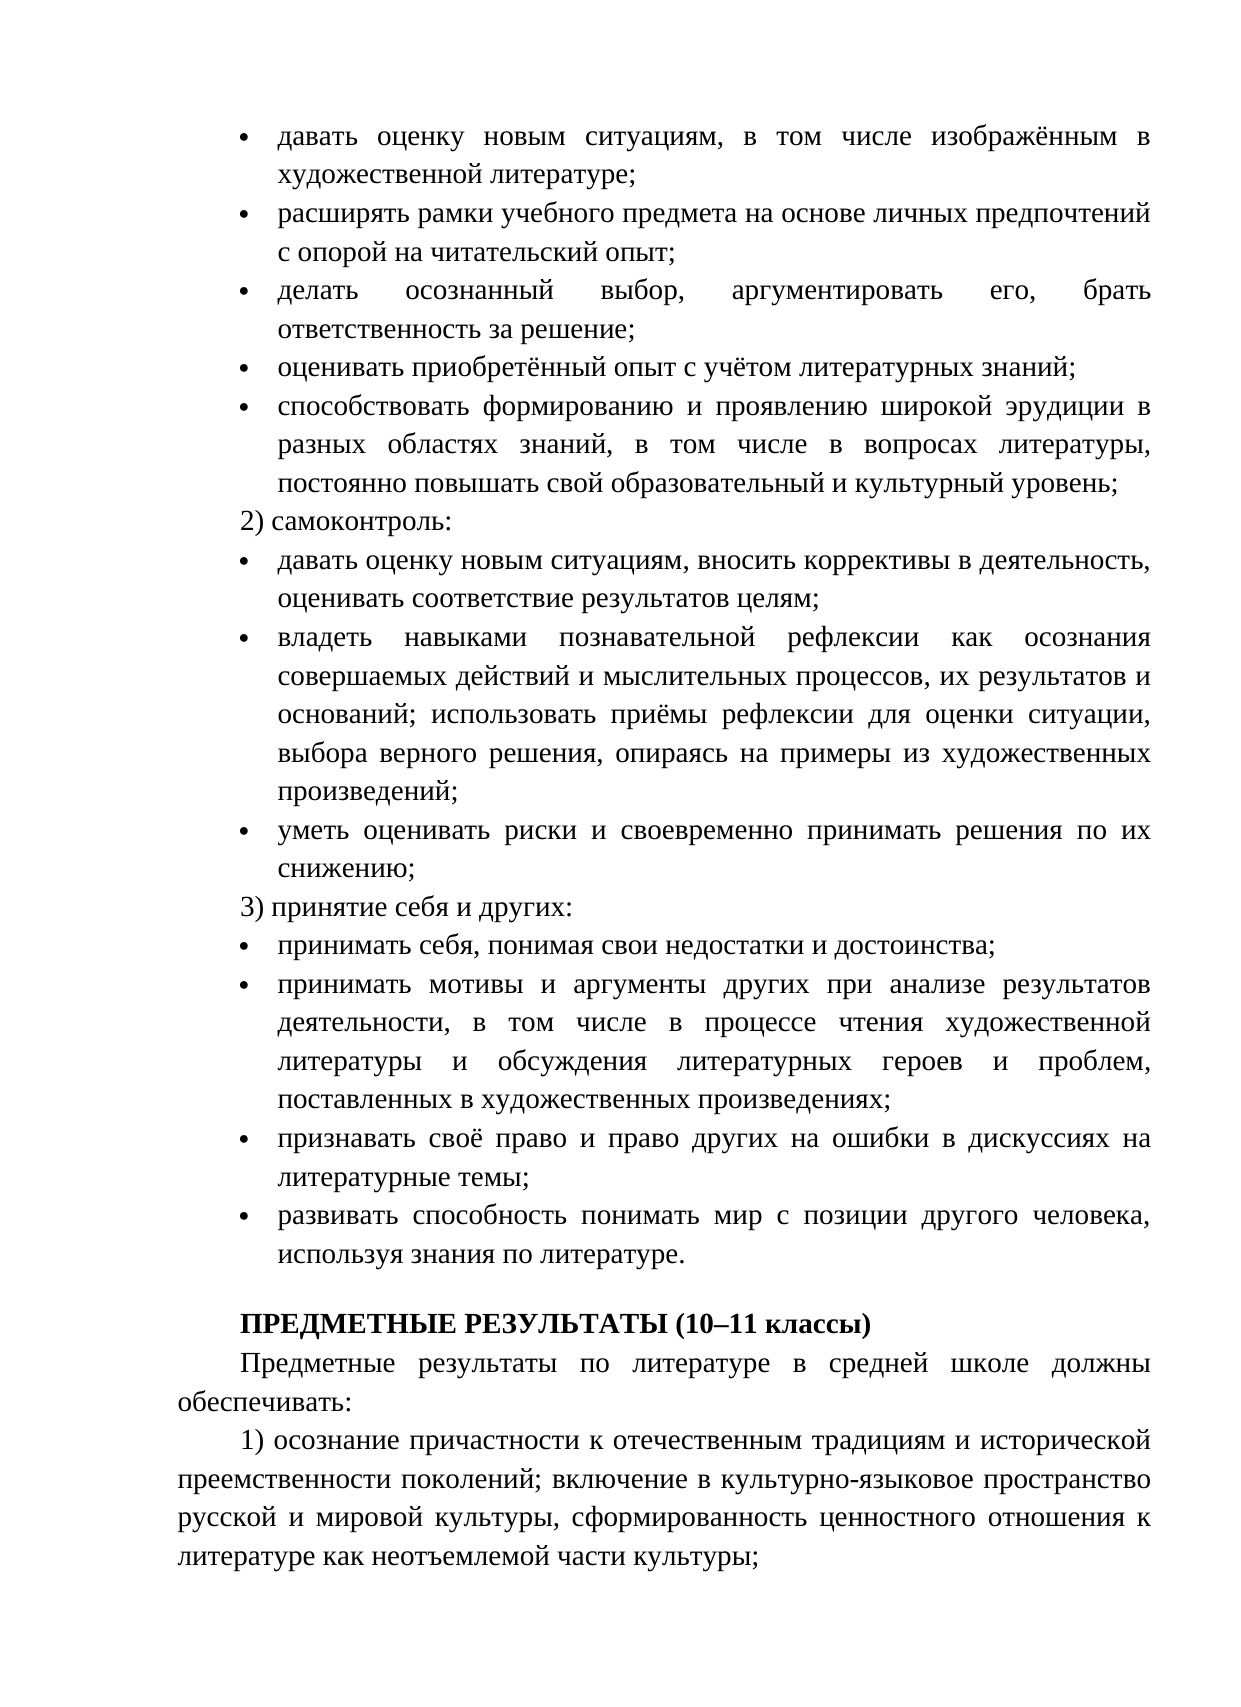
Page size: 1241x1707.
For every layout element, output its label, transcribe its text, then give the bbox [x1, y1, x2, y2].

list способствовать формированию и проявлению широкой эрудиции в разных областях знаний, в том числе в вопросах литературы, постоянно повышать свой образовательный и культурный уровень; [240, 388, 1152, 498]
text 1) осознание причастности к отечественным традициям и исторической преемственности поколений; включение в культурно-языковое пространство русской и мировой культуры, сформированность ценностного отношения к литературе как неотъемлемой части культуры; [177, 1422, 1152, 1571]
list принимать себя, понимая свои недостатки и достоинства; [240, 927, 1152, 961]
text 2) самоконтроль: [177, 503, 1152, 537]
list владеть навыками познавательной рефлексии как осознания совершаемых действий и мыслительных процессов, их результатов и оснований; использовать приёмы рефлексии для оценки ситуации, выбора верного решения, опираясь на примеры из художественных произведений; [240, 619, 1152, 807]
list делать осознанный выбор, аргументировать его, брать ответственность за решение; [240, 272, 1152, 344]
list давать оценку новым ситуациям, в том числе изображённым в художественной литературе; [240, 118, 1152, 190]
list развивать способность понимать мир с позиции другого человека, используя знания по литературе. [240, 1197, 1152, 1269]
list уметь оценивать риски и своевременно принимать решения по их снижению; [240, 812, 1152, 884]
list давать оценку новым ситуациям, вносить коррективы в деятельность, оценивать соответствие результатов целям; [240, 542, 1152, 614]
list признавать своё право и право других на ошибки в дискуссиях на литературные темы; [240, 1120, 1152, 1192]
text 3) принятие себя и других: [177, 889, 1152, 922]
list принимать мотивы и аргументы других при анализе результатов деятельности, в том числе в процессе чтения художественной литературы и обсуждения литературных героев и проблем, поставленных в художественных произведениях; [240, 966, 1152, 1115]
text ПРЕДМЕТНЫЕ РЕЗУЛЬТАТЫ (10–11 классы) [177, 1307, 1152, 1340]
list расширять рамки учебного предмета на основе личных предпочтений с опорой на читательский опыт; [240, 195, 1152, 267]
text Предметные результаты по литературе в средней школе должны обеспечивать: [177, 1345, 1152, 1417]
list оценивать приобретённый опыт с учётом литературных знаний; [240, 349, 1152, 383]
